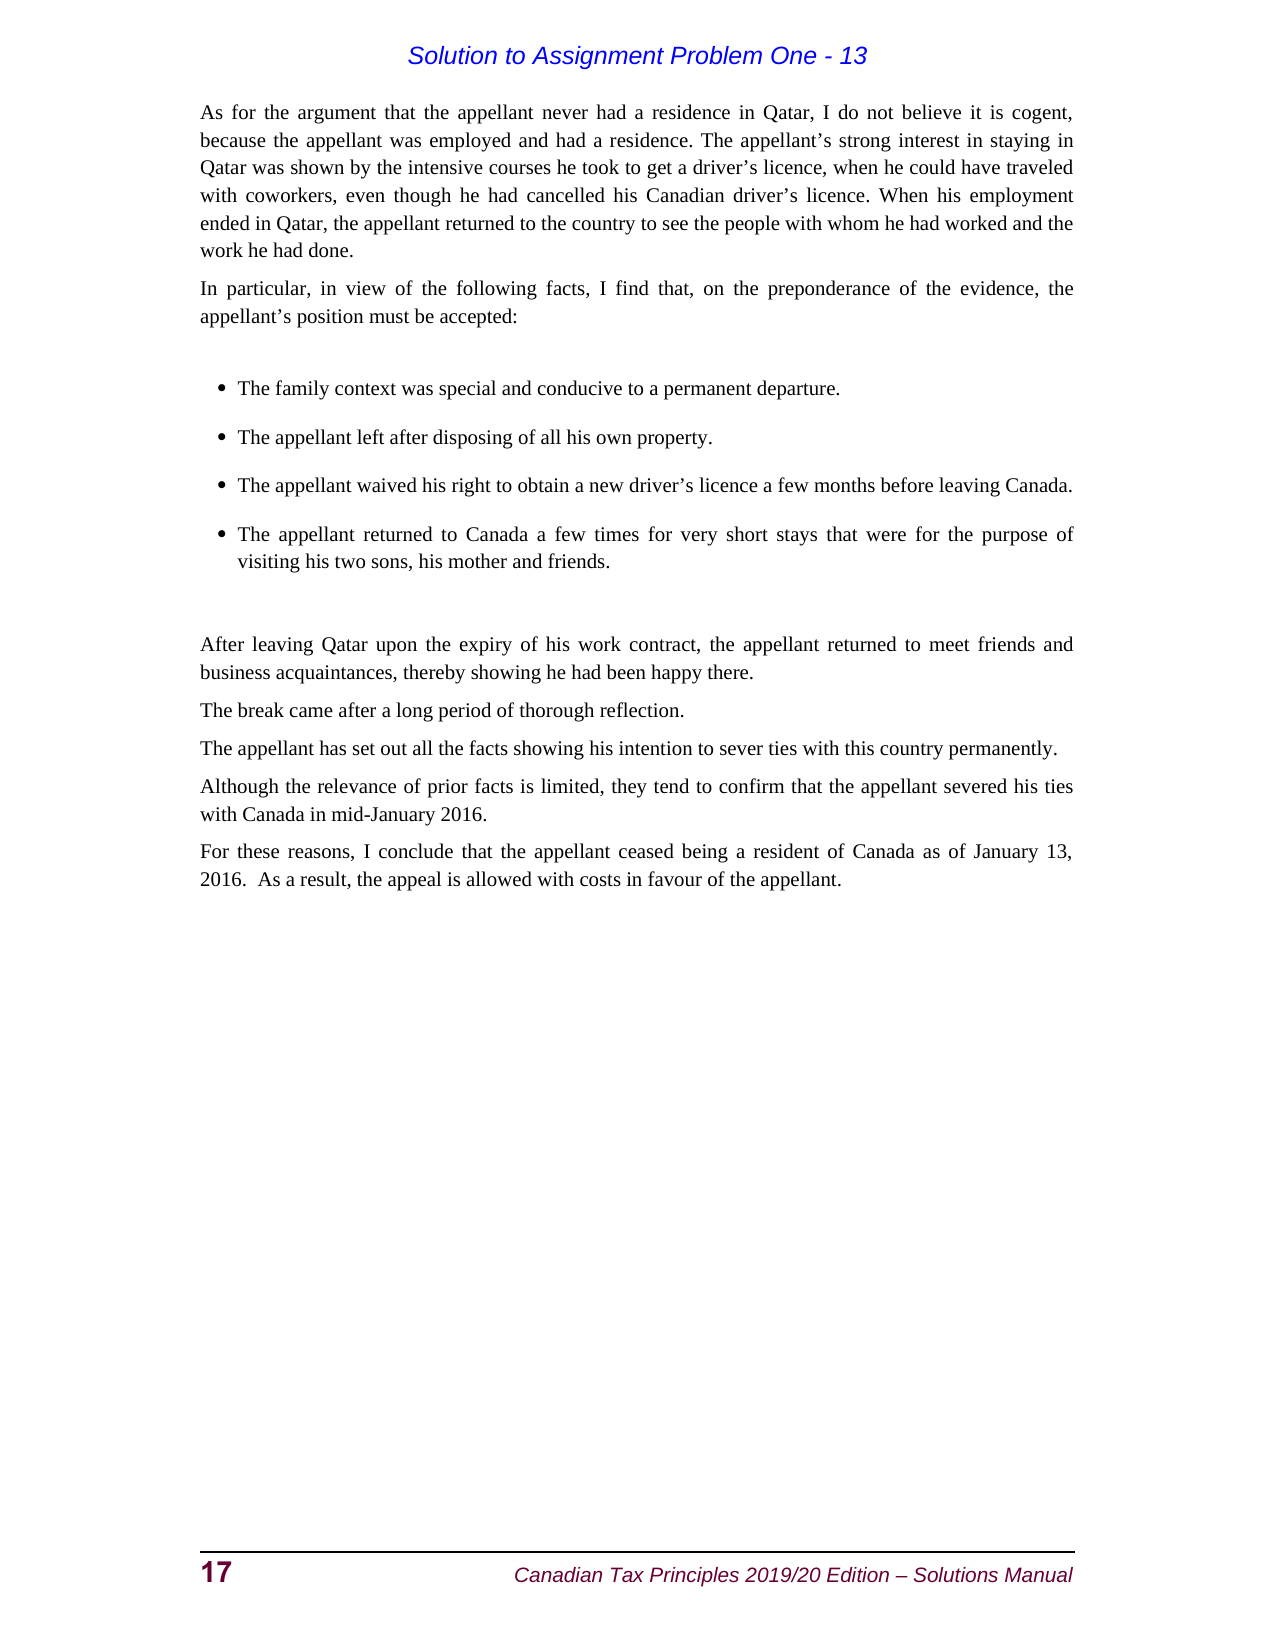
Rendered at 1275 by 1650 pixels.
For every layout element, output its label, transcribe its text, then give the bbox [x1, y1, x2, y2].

text As for the argument that the appellant never had a residence in Qatar, I do not believe it is cogent, because the appellant was employed and had a residence. The appellant’s strong interest in staying in Qatar was shown by the intensive courses he took to get a driver’s licence, when he could have traveled with coworkers, even though he had cancelled his Canadian driver’s licence. When his employment ended in Qatar, the appellant returned to the country to see the people with whom he had worked and the work he had done. [200, 100, 1075, 262]
text In particular, in view of the following facts, I find that, on the preponderance of the evidence, the appellant’s position must be accepted: [200, 276, 1075, 328]
text Although the relevance of prior facts is limited, they tend to confirm that the appellant severed his ties with Canada in mid-January 2016. [200, 774, 1075, 826]
text For these reasons, I conclude that the appellant ceased being a resident of Canada as of January 13, 2016. As a result, the appeal is allowed with costs in favour of the appellant. [200, 839, 1075, 891]
text The appellant left after disposing of all his own property. [218, 425, 1075, 449]
text After leaving Qatar upon the expiry of his work contract, the appellant returned to meet friends and business acquaintances, thereby showing he had been happy there. [200, 632, 1075, 684]
text The appellant has set out all the facts showing his intention to sever ties with this country permanently. [200, 736, 1075, 760]
text The break came after a long period of thorough reflection. [200, 698, 1075, 722]
text The appellant returned to Canada a few times for very short stays that were for the purpose of visiting his two sons, his mother and friends. [218, 522, 1075, 573]
text The family context was special and conducive to a permanent departure. [218, 376, 1075, 400]
text The appellant waived his right to obtain a new driver’s licence a few months before leaving Canada. [218, 473, 1075, 497]
